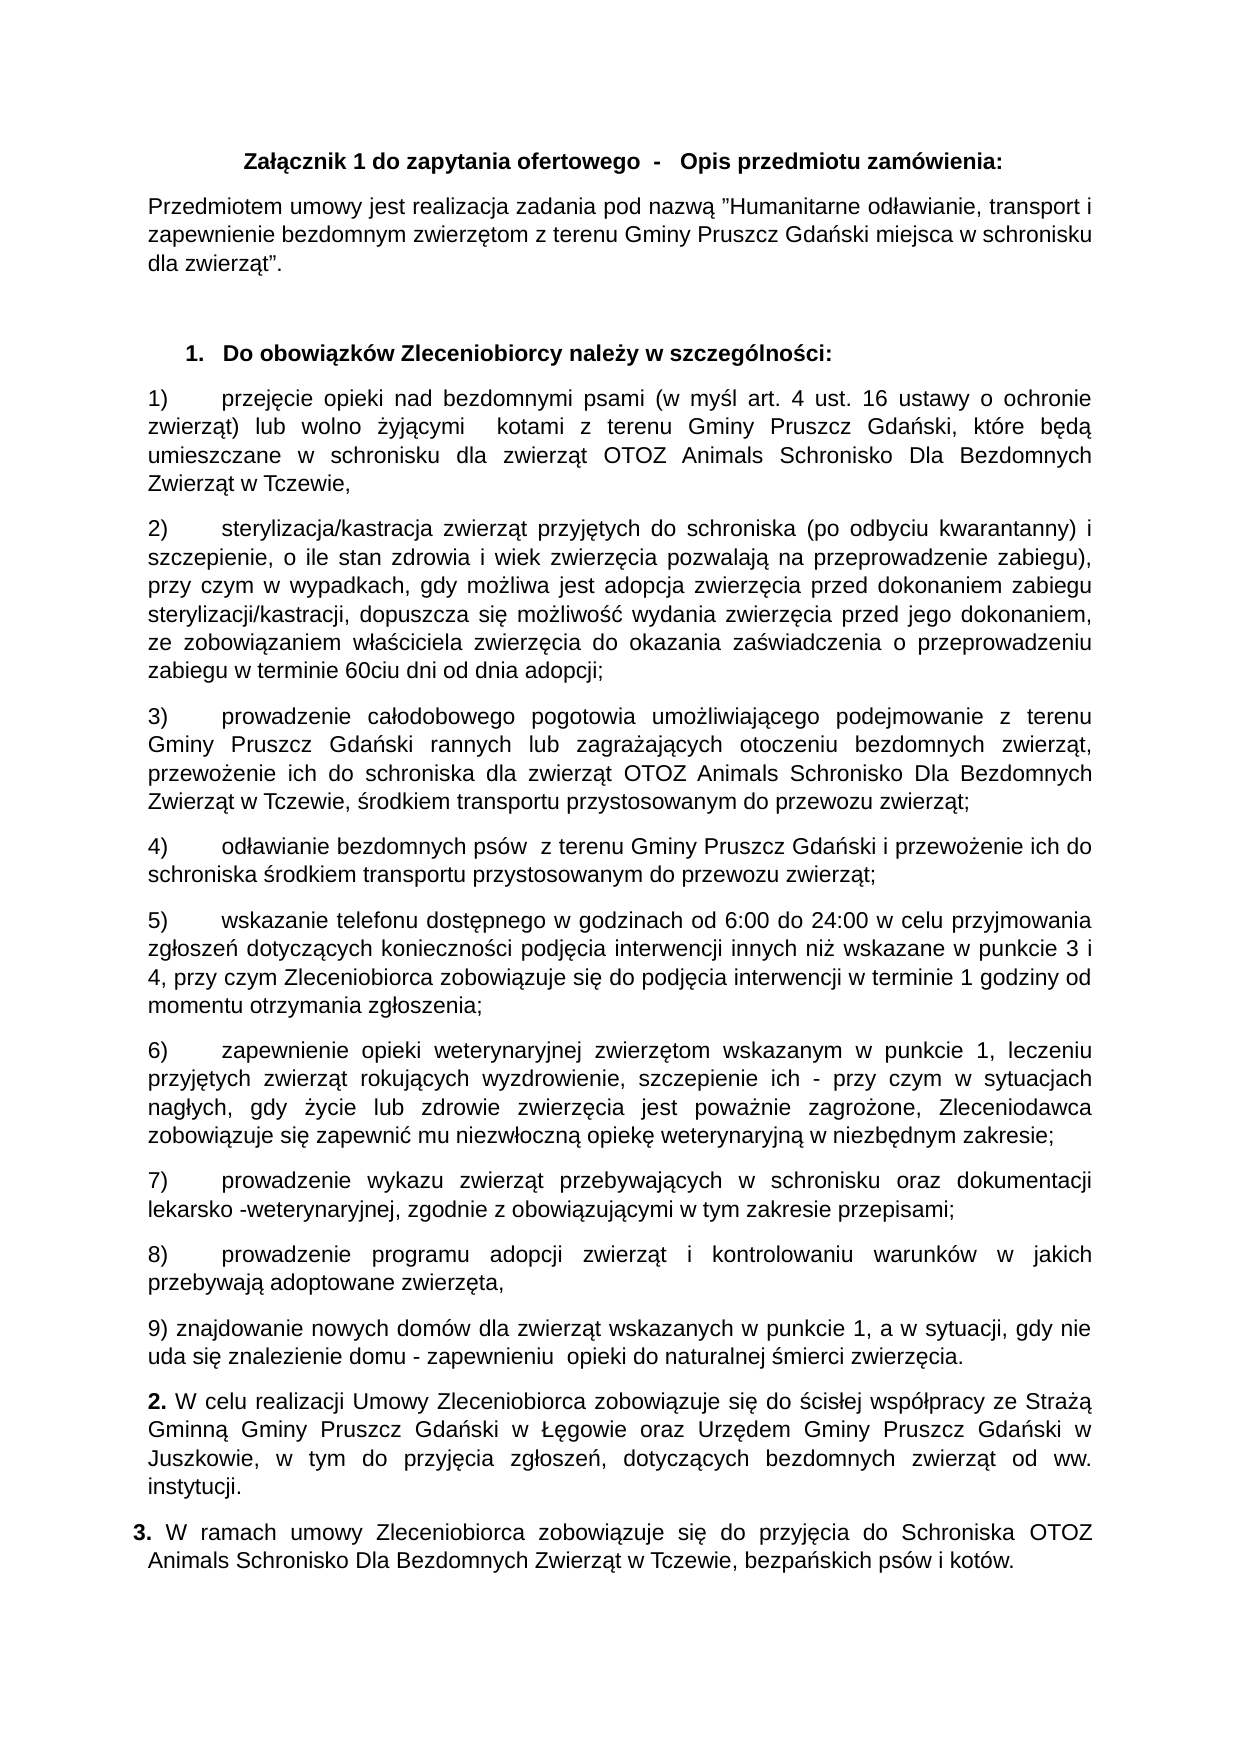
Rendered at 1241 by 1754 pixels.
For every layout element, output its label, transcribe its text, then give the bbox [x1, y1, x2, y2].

text 4) odławianie bezdomnych psów z terenu Gminy Pruszcz Gdański i przewożenie ich do schroniska środkiem transportu przystosowanym do przewozu zwierząt; [148, 833, 1093, 888]
text 5) wskazanie telefonu dostępnego w godzinach od 6:00 do 24:00 w celu przyjmowania zgłoszeń dotyczących konieczności podjęcia interwencji innych niż wskazane w punkcie 3 i 4, przy czym Zleceniobiorca zobowiązuje się do podjęcia interwencji w terminie 1 godziny od momentu otrzymania zgłoszenia; [148, 907, 1093, 1018]
text 3. W ramach umowy Zleceniobiorca zobowiązuje się do przyjęcia do Schroniska OTOZ Animals Schronisko Dla Bezdomnych Zwierząt w Tczewie, bezpańskich psów i kotów. [133, 1518, 1093, 1573]
text 3) prowadzenie całodobowego pogotowia umożliwiającego podejmowanie z terenu Gminy Pruszcz Gdański rannych lub zagrażających otoczeniu bezdomnych zwierząt, przewożenie ich do schroniska dla zwierząt OTOZ Animals Schronisko Dla Bezdomnych Zwierząt w Tczewie, środkiem transportu przystosowanym do przewozu zwierząt; [148, 703, 1093, 814]
text 9) znajdowanie nowych domów dla zwierząt wskazanych w punkcie 1, a w sytuacji, gdy nie uda się znalezienie domu - zapewnieniu opieki do naturalnej śmierci zwierzęcia. [148, 1314, 1093, 1369]
text 2) sterylizacja/kastracja zwierząt przyjętych do schroniska (po odbyciu kwarantanny) i szczepienie, o ile stan zdrowia i wiek zwierzęcia pozwalają na przeprowadzenie zabiegu), przy czym w wypadkach, gdy możliwa jest adopcja zwierzęcia przed dokonaniem zabiegu sterylizacji/kastracji, dopuszcza się możliwość wydania zwierzęcia przed jego dokonaniem, ze zobowiązaniem właściciela zwierzęcia do okazania zaświadczenia o przeprowadzeniu zabiegu w terminie 60ciu dni od dnia adopcji; [148, 515, 1093, 684]
text Przedmiotem umowy jest realizacja zadania pod nazwą ”Humanitarne odławianie, transport i zapewnienie bezdomnym zwierzętom z terenu Gminy Pruszcz Gdański miejsca w schronisku dla zwierząt”. [148, 193, 1093, 276]
text 6) zapewnienie opieki weterynaryjnej zwierzętom wskazanym w punkcie 1, leczeniu przyjętych zwierząt rokujących wyzdrowienie, szczepienie ich - przy czym w sytuacjach nagłych, gdy życie lub zdrowie zwierzęcia jest poważnie zagrożone, Zleceniodawca zobowiązuje się zapewnić mu niezwłoczną opiekę weterynaryjną w niezbędnym zakresie; [148, 1037, 1093, 1149]
text 7) prowadzenie wykazu zwierząt przebywających w schronisku oraz dokumentacji lekarsko -weterynaryjnej, zgodnie z obowiązującymi w tym zakresie przepisami; [148, 1167, 1093, 1222]
text 1) przejęcie opieki nad bezdomnymi psami (w myśl art. 4 ust. 16 ustawy o ochronie zwierząt) lub wolno żyjącymi kotami z terenu Gminy Pruszcz Gdański, które będą umieszczane w schronisku dla zwierząt OTOZ Animals Schronisko Dla Bezdomnych Zwierząt w Tczewie, [148, 385, 1093, 497]
text 2. W celu realizacji Umowy Zleceniobiorca zobowiązuje się do ścisłej współpracy ze Strażą Gminną Gminy Pruszcz Gdański w Łęgowie oraz Urzędem Gminy Pruszcz Gdański w Juszkowie, w tym do przyjęcia zgłoszeń, dotyczących bezdomnych zwierząt od ww. instytucji. [148, 1388, 1093, 1500]
list Do obowiązków Zleceniobiorcy należy w szczególności: [185, 340, 1093, 366]
text Załącznik 1 do zapytania ofertowego - Opis przedmiotu zamówienia: [148, 148, 1093, 174]
text 8) prowadzenie programu adopcji zwierząt i kontrolowaniu warunków w jakich przebywają adoptowane zwierzęta, [148, 1241, 1093, 1296]
